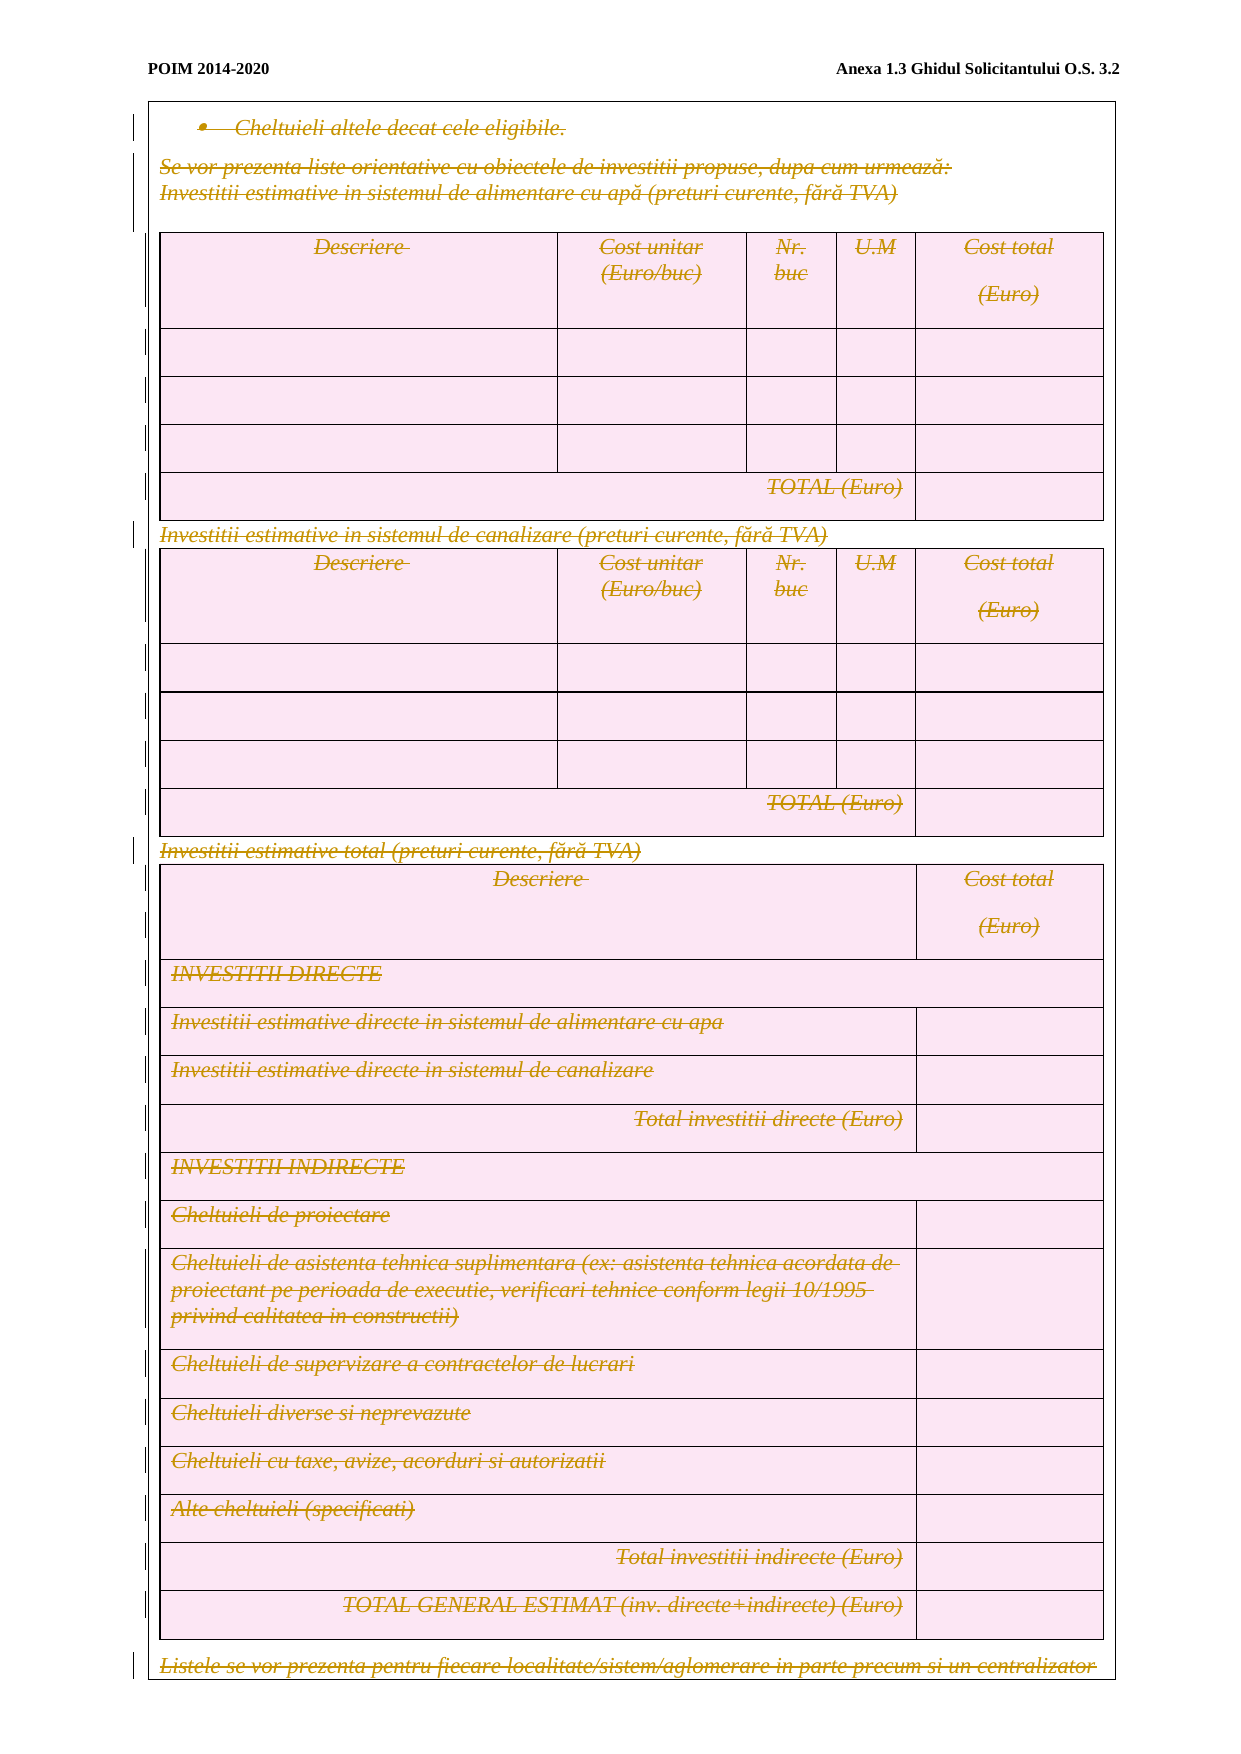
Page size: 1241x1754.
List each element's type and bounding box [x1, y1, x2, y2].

table_header [149, 102, 1115, 1678]
